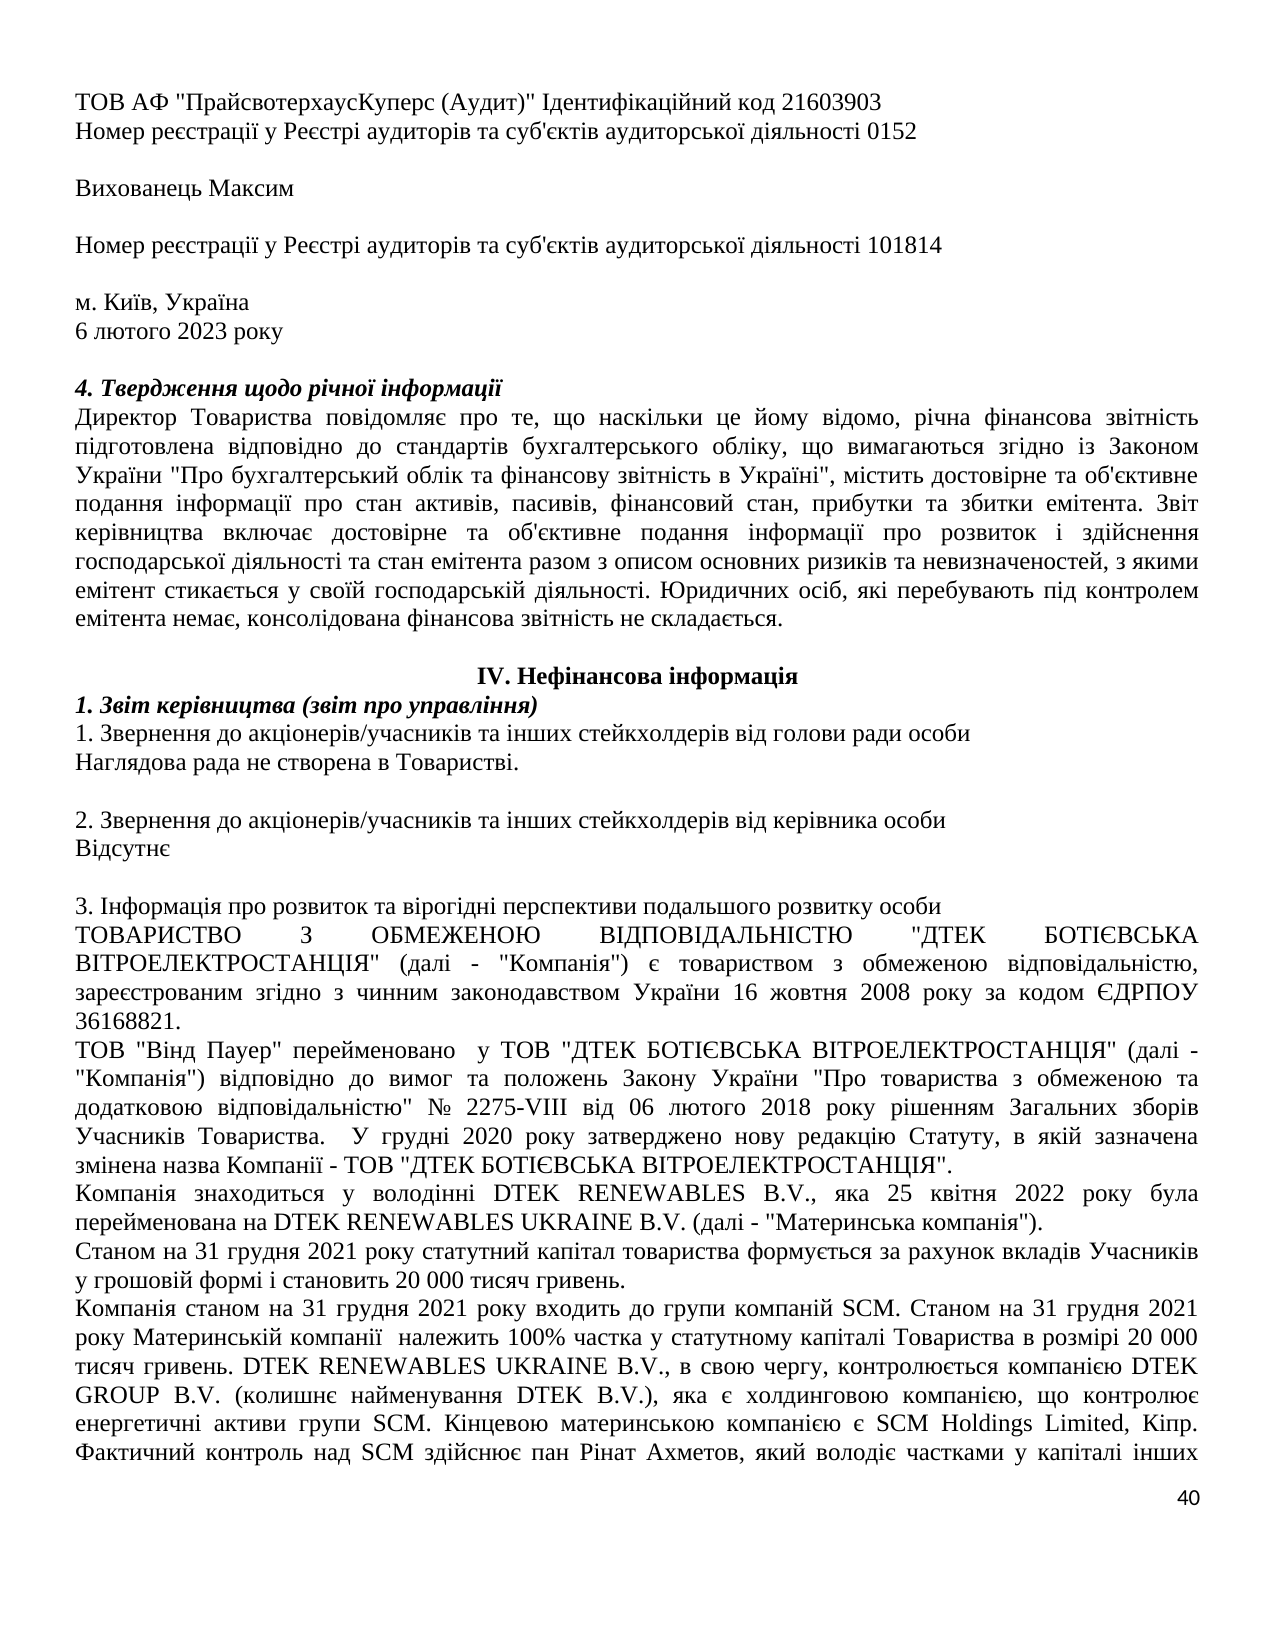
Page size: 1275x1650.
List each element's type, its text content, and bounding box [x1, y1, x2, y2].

text Компанiя знаходиться у володiннi DTEK RENEWABLES B.V., яка 25 квiтня 2022 року була перейменована на DTEK RENEWABLES UKRAINE B.V. (далi - "Материнська компанiя"). [75, 1178, 1200, 1236]
text Вихованець Максим [75, 173, 1200, 202]
text Номер реєстрацiї у Реєстрi аудиторiв та суб'єктiв аудиторської дiяльностi 101814 [75, 230, 1200, 259]
text 2. Звернення до акціонерів/учасників та інших стейкхолдерів від керівника особи [75, 805, 1200, 833]
text 4. Твердження щодо річної інформації [75, 373, 1200, 402]
text 3. Інформація про розвиток та вірогідні перспективи подальшого розвитку особи [75, 891, 1200, 920]
text Номер реєстрацiї у Реєстрi аудиторiв та суб'єктiв аудиторської дiяльностi 0152 [75, 116, 1200, 145]
text ТОВ "Вiнд Пауер" перейменовано у ТОВ "ДТЕК БОТIЄВСЬКА ВIТРОЕЛЕКТРОСТАНЦIЯ" (далi - "Компанiя") вiдповiдно до вимог та положень Закону України "Про товариства з обмеженою та додатковою вiдповiдальнiстю" № 2275-VIII вiд 06 лютого 2018 року рiшенням Загальних зборiв Учасникiв Товариства. У груднi 2020 року затверджено нову редакцiю Статуту, в якiй зазначена змiнена назва Компанiї - ТОВ "ДТЕК БОТIЄВСЬКА ВIТРОЕЛЕКТРОСТАНЦIЯ". [75, 1035, 1200, 1178]
text м. Київ, Україна [75, 287, 1200, 316]
text 6 лютого 2023 року [75, 316, 1200, 345]
text IV. Нефінансова інформація [75, 661, 1200, 690]
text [75, 1293, 1200, 1466]
text Вiдсутнє [75, 833, 1200, 862]
text ТОВАРИСТВО З ОБМЕЖЕНОЮ ВIДПОВIДАЛЬНIСТЮ "ДТЕК БОТIЄВСЬКА ВIТРОЕЛЕКТРОСТАНЦIЯ" (далi - "Компанiя") є товариством з обмеженою вiдповiдальнiстю, зареєстрованим згiдно з чинним законодавством України 16 жовтня 2008 року за кодом ЄДРПОУ 36168821. [75, 920, 1200, 1035]
text Директор Товариства повiдомляє про те, що наскiльки це йому вiдомо, рiчна фiнансова звiтнiсть пiдготовлена вiдповiдно до стандартiв бухгалтерського облiку, що вимагаються згiдно iз Законом України "Про бухгалтерський облiк та фiнансову звiтнiсть в Українi", мiстить достовiрне та об'єктивне подання iнформацiї про стан активiв, пасивiв, фiнансовий стан, прибутки та збитки емiтента. Звiт керiвництва включає достовiрне та об'єктивне подання iнформацiї про розвиток i здiйснення господарської дiяльностi та стан емiтента разом з описом основних ризикiв та невизначеностей, з якими емiтент стикається у своїй господарськiй дiяльностi. Юридичних осiб, якi перебувають пiд контролем емiтента немає, консолiдована фiнансова звiтнiсть не складається. [75, 402, 1200, 632]
text 1. Звернення до акціонерів/учасників та інших стейкхолдерів від голови ради особи [75, 718, 1200, 747]
text ТОВ АФ "ПрайсвотерхаусКуперс (Аудит)" Iдентифiкацiйний код 21603903 [75, 87, 1200, 116]
text 1. Звіт керівництва (звіт про управління) [75, 690, 1200, 718]
text Станом на 31 грудня 2021 року статутний капiтал товариства формується за рахунок вкладiв Учасникiв у грошовiй формi i становить 20 000 тисяч гривень. [75, 1236, 1200, 1293]
text Наглядова рада не створена в Товариствi. [75, 747, 1200, 776]
